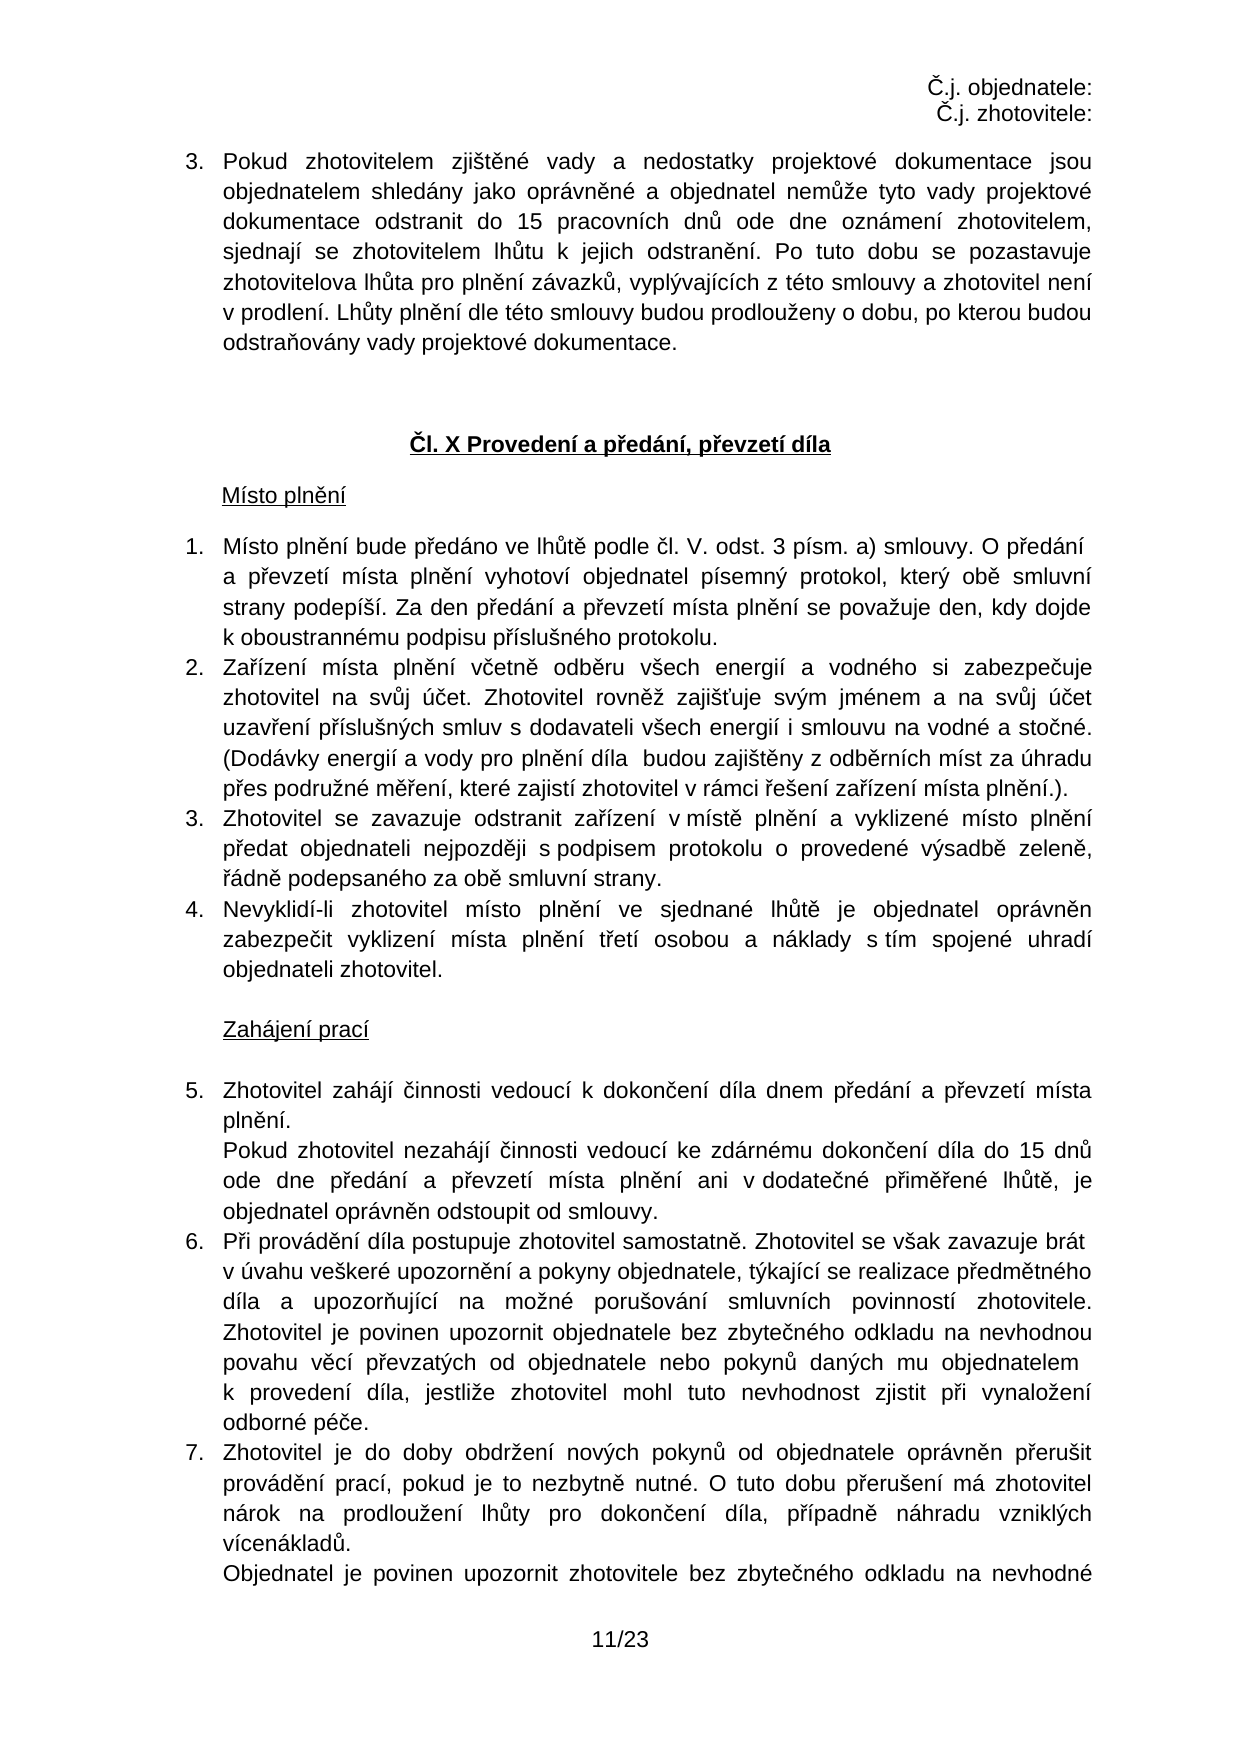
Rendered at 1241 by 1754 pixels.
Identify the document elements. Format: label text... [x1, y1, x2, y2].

list Zhotovitel zahájí činnosti vedoucí k dokončení díla dnem předání a převzetí místa plnění. Pokud zhotovitel nezahájí činnosti vedoucí ke zdárnému dokončení díla do 15 dnů ode dne předání a převzetí místa plnění ani v dodatečné přiměřené lhůtě, je objednatel oprávněn odstoupit od smlouvy. [185, 1077, 1093, 1224]
list Při provádění díla postupuje zhotovitel samostatně. Zhotovitel se však zavazuje brát v úvahu veškeré upozornění a pokyny objednatele, týkající se realizace předmětného díla a upozorňující na možné porušování smluvních povinností zhotovitele. Zhotovitel je povinen upozornit objednatele bez zbytečného odkladu na nevhodnou povahu věcí převzatých od objednatele nebo pokynů daných mu objednatelem k provedení díla, jestliže zhotovitel mohl tuto nevhodnost zjistit při vynaložení odborné péče. [185, 1228, 1093, 1435]
list Zařízení místa plnění včetně odběru všech energií a vodného si zabezpečuje zhotovitel na svůj účet. Zhotovitel rovněž zajišťuje svým jménem a na svůj účet uzavření příslušných smluv s dodavateli všech energií i smlouvu na vodné a stočné. (Dodávky energií a vody pro plnění díla budou zajištěny z odběrních míst za úhradu přes podružné měření, které zajistí zhotovitel v rámci řešení zařízení místa plnění.). [185, 654, 1093, 801]
list Pokud zhotovitelem zjištěné vady a nedostatky projektové dokumentace jsou objednatelem shledány jako oprávněné a objednatel nemůže tyto vady projektové dokumentace odstranit do 15 pracovních dnů ode dne oznámení zhotovitelem, sjednají se zhotovitelem lhůtu k jejich odstranění. Po tuto dobu se pozastavuje zhotovitelova lhůta pro plnění závazků, vyplývajících z této smlouvy a zhotovitel není v prodlení. Lhůty plnění dle této smlouvy budou prodlouženy o dobu, po kterou budou odstraňovány vady projektové dokumentace. [185, 148, 1093, 355]
list Místo plnění bude předáno ve lhůtě podle čl. V. odst. 3 písm. a) smlouvy. O předání a převzetí místa plnění vyhotoví objednatel písemný protokol, který obě smluvní strany podepíší. Za den předání a převzetí místa plnění se považuje den, kdy dojde k oboustrannému podpisu příslušného protokolu. [185, 533, 1093, 650]
text Místo plnění [148, 482, 1093, 508]
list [185, 1439, 1093, 1586]
list Zahájení prací [223, 1016, 1093, 1043]
list Nevyklidí-li zhotovitel místo plnění ve sjednané lhůtě je objednatel oprávněn zabezpečit vyklizení místa plnění třetí osobou a náklady s tím spojené uhradí objednateli zhotovitel. [185, 896, 1093, 982]
text Čl. X Provedení a předání, převzetí díla [148, 431, 1093, 457]
list Zhotovitel se zavazuje odstranit zařízení v místě plnění a vyklizené místo plnění předat objednateli nejpozději s podpisem protokolu o provedené výsadbě zeleně, řádně podepsaného za obě smluvní strany. [185, 805, 1093, 892]
